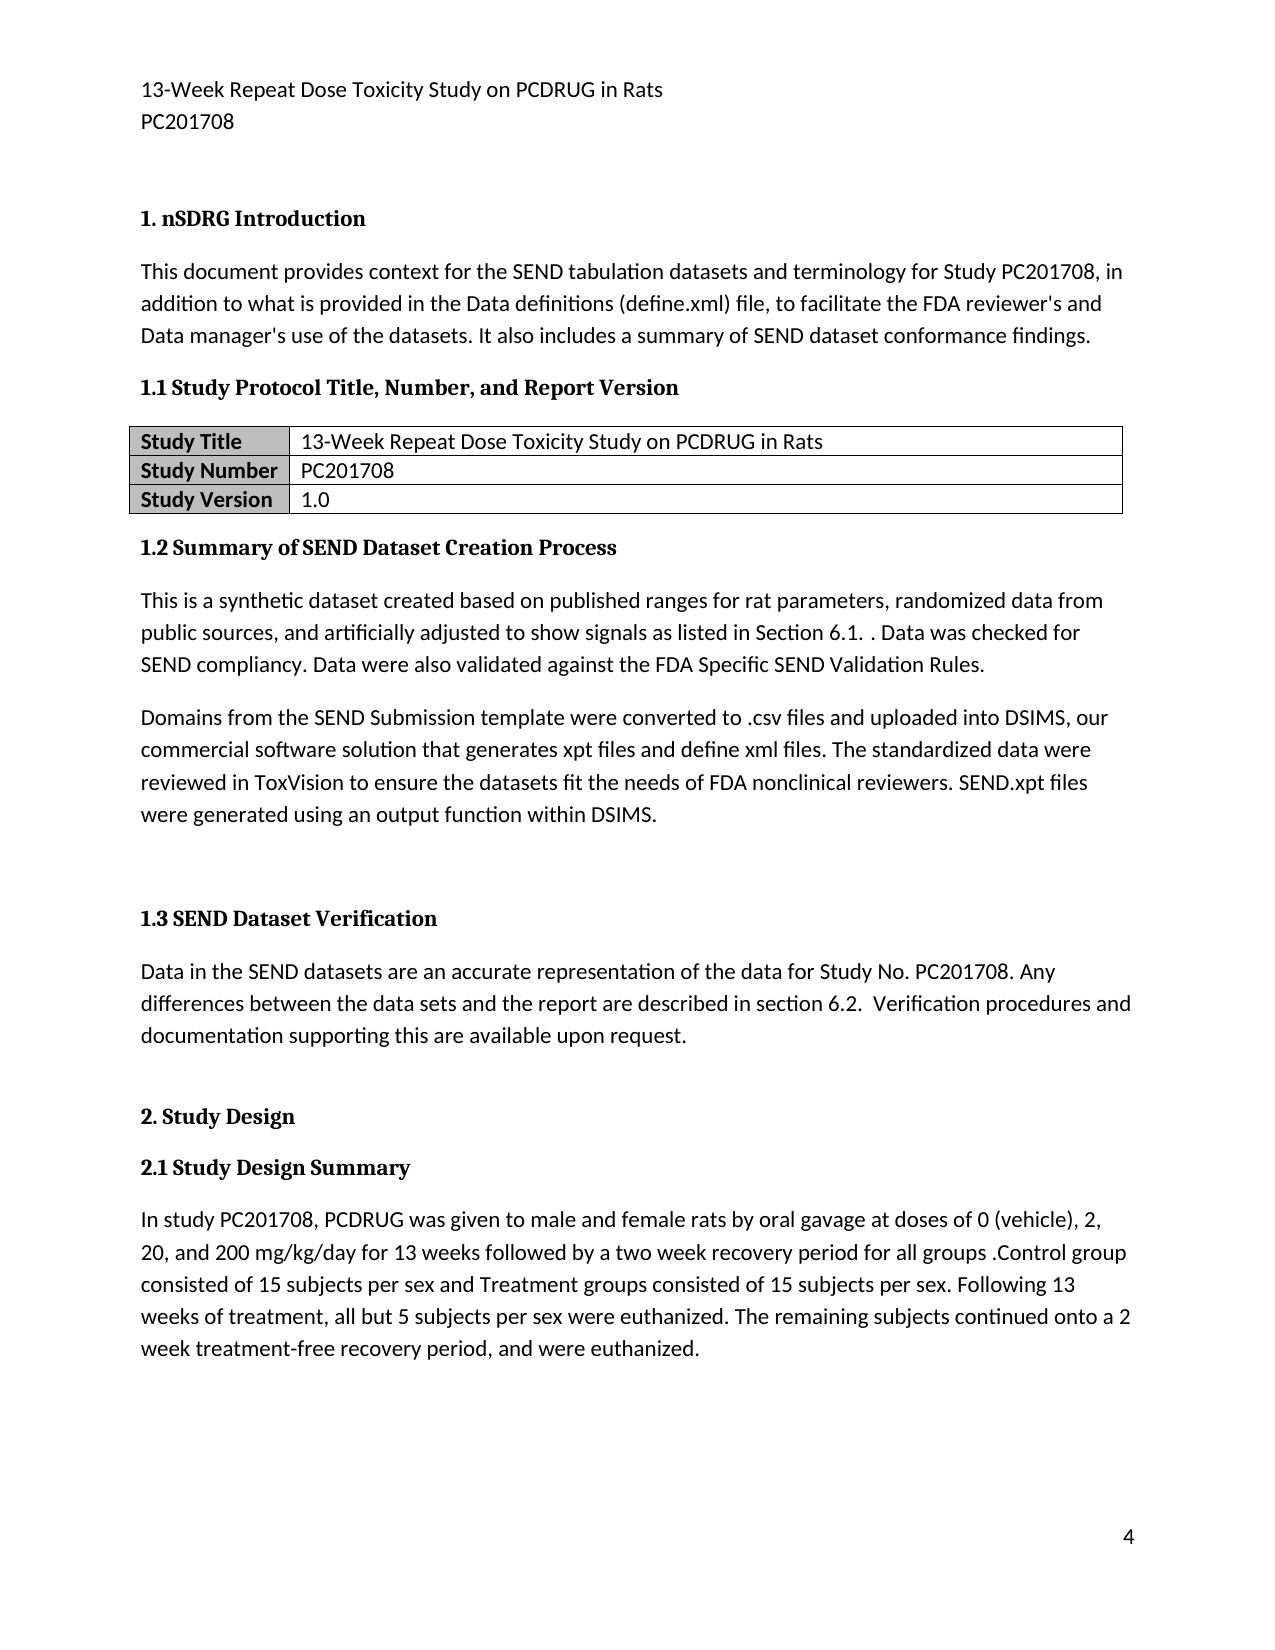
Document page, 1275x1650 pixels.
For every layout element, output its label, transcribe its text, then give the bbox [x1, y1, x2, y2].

subtitle 2. Study Design [141, 1103, 1134, 1130]
subtitle 1.3 SEND Dataset Verification [141, 906, 1134, 932]
subtitle 1.1 Study Protocol Title, Number, and Report Version [141, 375, 1134, 401]
table_cell PC201708 [290, 456, 1122, 484]
table_header Study Title [130, 427, 289, 455]
subtitle 1.2 Summary of SEND Dataset Creation Process [141, 535, 1134, 561]
text This document provides context for the SEND tabulation datasets and terminology for Study PC201708, in addition to what is provided in the Data definitions (define.xml) file, to facilitate the FDA reviewer's and Data manager's use of the datasets. It also includes a summary of SEND dataset conformance findings. [141, 257, 1134, 350]
table_cell 1.0 [290, 485, 1122, 513]
text In study PC201708, PCDRUG was given to male and female rats by oral gavage at doses of 0 (vehicle), 2, 20, and 200 mg/kg/day for 13 weeks followed by a two week recovery period for all groups .Control group consisted of 15 subjects per sex and Treatment groups consisted of 15 subjects per sex. Following 13 weeks of treatment, all but 5 subjects per sex were euthanized. The remaining subjects continued onto a 2 week treatment-free recovery period, and were euthanized. [141, 1206, 1134, 1362]
subtitle 1. nSDRG Introduction [141, 206, 1134, 233]
subtitle 2.1 Study Design Summary [141, 1154, 1134, 1181]
text Domains from the SEND Submission template were converted to .csv files and uploaded into DSIMS, our commercial software solution that generates xpt files and define xml files. The standardized data were reviewed in ToxVision to ensure the datasets fit the needs of FDA nonclinical reviewers. SEND.xpt files were generated using an output function within DSIMS. [141, 703, 1134, 828]
table_header 13-Week Repeat Dose Toxicity Study on PCDRUG in Rats [290, 427, 1122, 455]
table_cell Study Version [130, 485, 289, 513]
table_cell Study Number [130, 456, 289, 484]
text Data in the SEND datasets are an accurate representation of the data for Study No. PC201708. Any differences between the data sets and the report are described in section 6.2. Verification procedures and documentation supporting this are available upon request. [141, 957, 1134, 1049]
text This is a synthetic dataset created based on published ranges for rat parameters, randomized data from public sources, and artificially adjusted to show signals as listed in Section 6.1. . Data was checked for SEND compliancy. Data were also validated against the FDA Specific SEND Validation Rules. [141, 586, 1134, 678]
